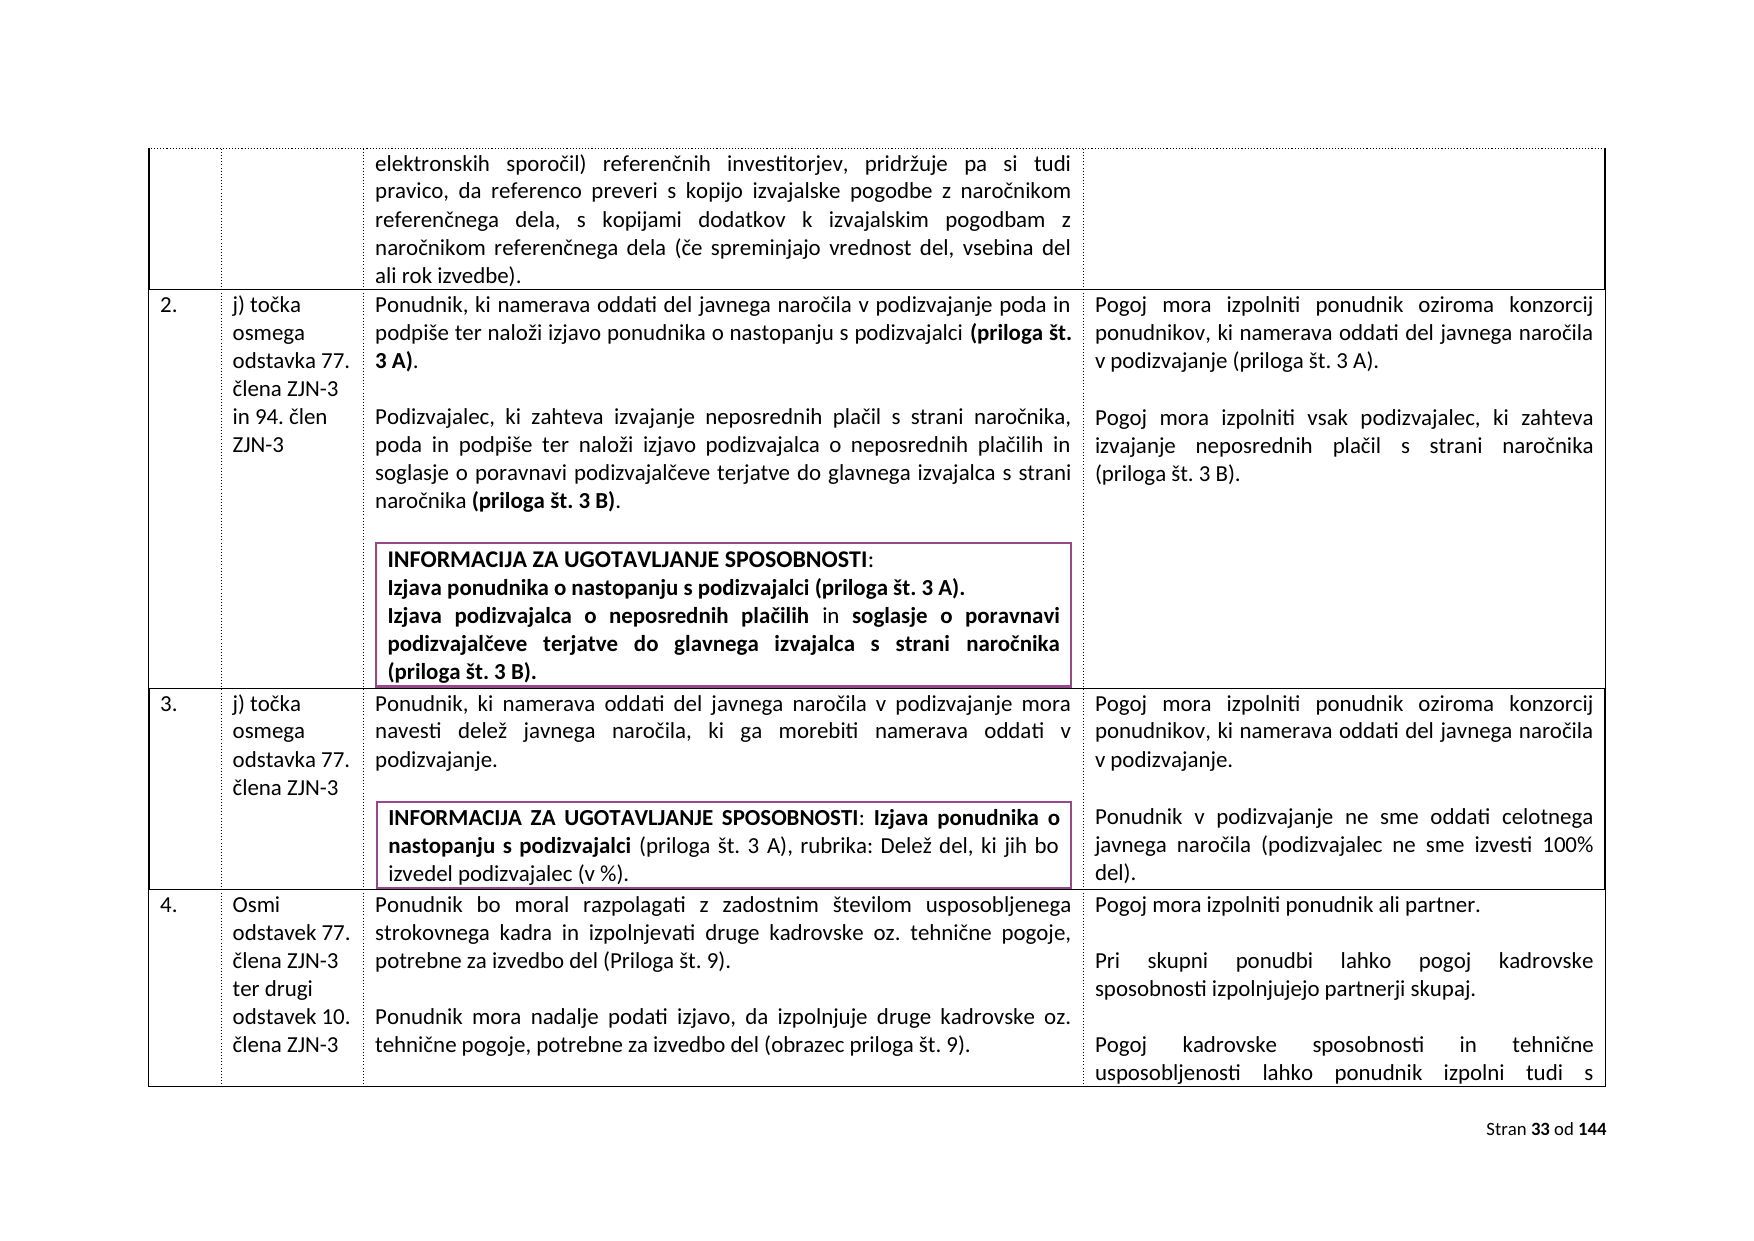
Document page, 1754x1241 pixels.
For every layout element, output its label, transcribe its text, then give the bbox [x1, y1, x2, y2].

table_cell 4. [149, 890, 221, 1086]
table_cell j) točka osmega odstavka 77. člena ZJN-3 [221, 689, 364, 889]
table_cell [1084, 890, 1605, 1086]
table_cell Ponudnik, ki namerava oddati del javnega naročila v podizvajanje poda in podpiše ter naloži izjavo ponudnika o nastopanju s podizvajalci (priloga št. 3 A). Podizvajalec, ki zahteva izvajanje neposrednih plačil s strani naročnika, poda in podpiše ter naloži izjavo podizvajalca o neposrednih plačilih in soglasje o poravnavi podizvajalčeve terjatve do glavnega izvajalca s strani naročnika (priloga št. 3 B). [364, 290, 1083, 688]
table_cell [364, 148, 1083, 289]
table_cell 1. [150, 148, 221, 289]
table_cell 2. [149, 290, 221, 688]
table_cell Pogoj mora izpolniti ponudnik oziroma konzorcij ponudnikov, ki namerava oddati del javnega naročila v podizvajanje. Ponudnik v podizvajanje ne sme oddati celotnega javnega naročila (podizvajalec ne sme izvesti 100% del). [1084, 689, 1604, 889]
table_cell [221, 890, 364, 1086]
table_cell Pogoj mora izpolniti ponudnik oziroma konzorcij ponudnikov, ki namerava oddati del javnega naročila v podizvajanje (priloga št. 3 A). Pogoj mora izpolniti vsak podizvajalec, ki zahteva izvajanje neposrednih plačil s strani naročnika (priloga št. 3 B). [1084, 290, 1605, 688]
table_cell 3. [150, 689, 221, 889]
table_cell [364, 890, 1083, 1086]
table_cell j) točka osmega odstavka 77. člena ZJN-3 in 94. člen ZJN-3 [221, 290, 364, 688]
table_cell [221, 148, 364, 289]
table_cell Ponudnik, ki namerava oddati del javnega naročila v podizvajanje mora navesti delež javnega naročila, ki ga morebiti namerava oddati v podizvajanje. [364, 689, 1083, 889]
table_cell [1084, 148, 1604, 289]
